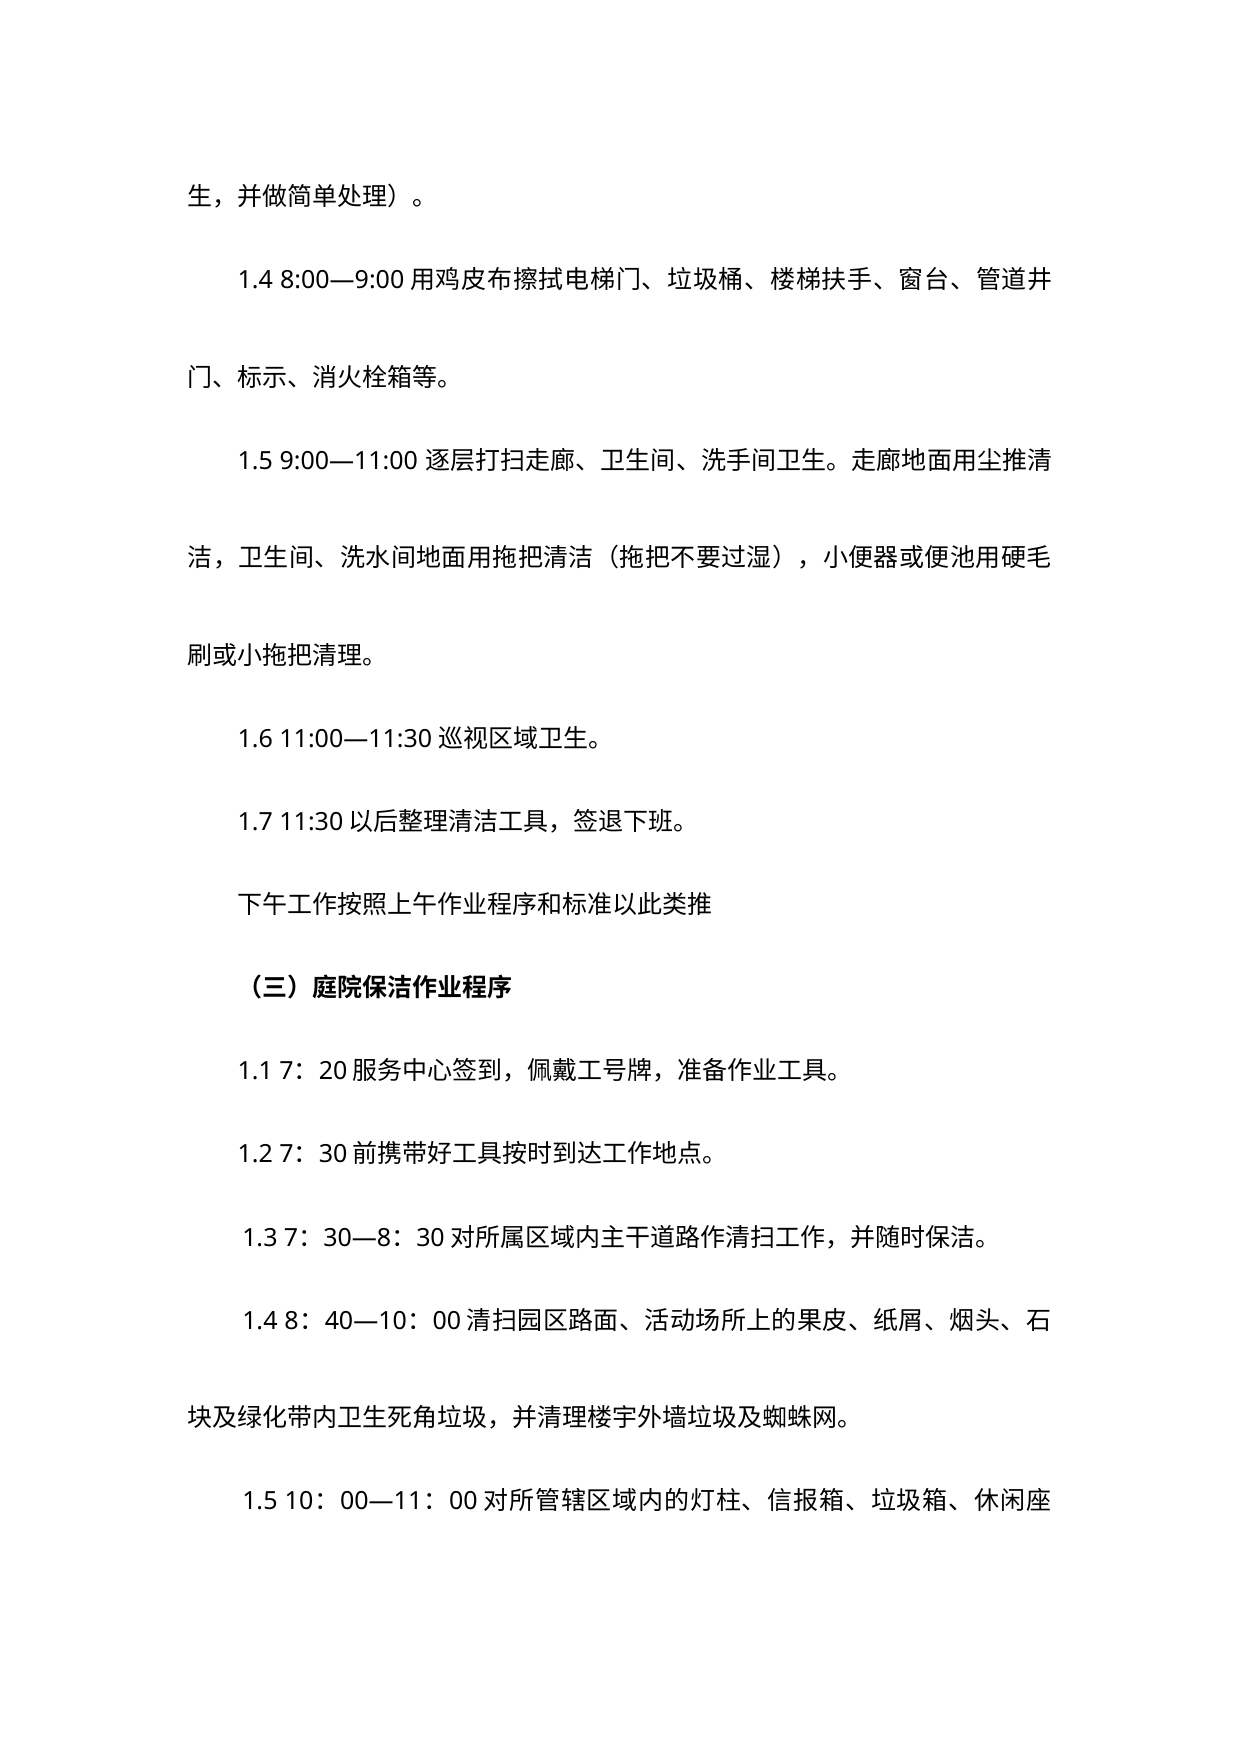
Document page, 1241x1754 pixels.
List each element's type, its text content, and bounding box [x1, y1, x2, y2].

text 1.2 7：30前携带好工具按时到达工作地点。 [187, 1119, 1053, 1184]
text 1.1 7：20服务中心签到，佩戴工号牌，准备作业工具。 [187, 1036, 1053, 1101]
text （三）庭院保洁作业程序 [187, 953, 1053, 1018]
text 1.4 8：40—10：00清扫园区路面、活动场所上的果皮、纸屑、烟头、石块及绿化带内卫生死角垃圾，并清理楼宇外墙垃圾及蜘蛛网。 [187, 1286, 1053, 1448]
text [187, 1466, 1053, 1531]
text 下午工作按照上午作业程序和标准以此类推 [187, 870, 1053, 935]
text 1.7 11:30以后整理清洁工具，签退下班。 [187, 787, 1053, 852]
text 1.6 11:00—11:30 巡视区域卫生。 [187, 704, 1053, 769]
text 1.3 7：30—8：30对所属区域内主干道路作清扫工作，并随时保洁。 [187, 1203, 1053, 1268]
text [187, 162, 1053, 227]
text 1.4 8:00—9:00用鸡皮布擦拭电梯门、垃圾桶、楼梯扶手、窗台、管道井门、标示、消火栓箱等。 [187, 245, 1053, 408]
text 1.5 9:00—11:00 逐层打扫走廊、卫生间、洗手间卫生。走廊地面用尘推清洁，卫生间、洗水间地面用拖把清洁（拖把不要过湿），小便器或便池用硬毛刷或小拖把清理。 [187, 426, 1053, 686]
